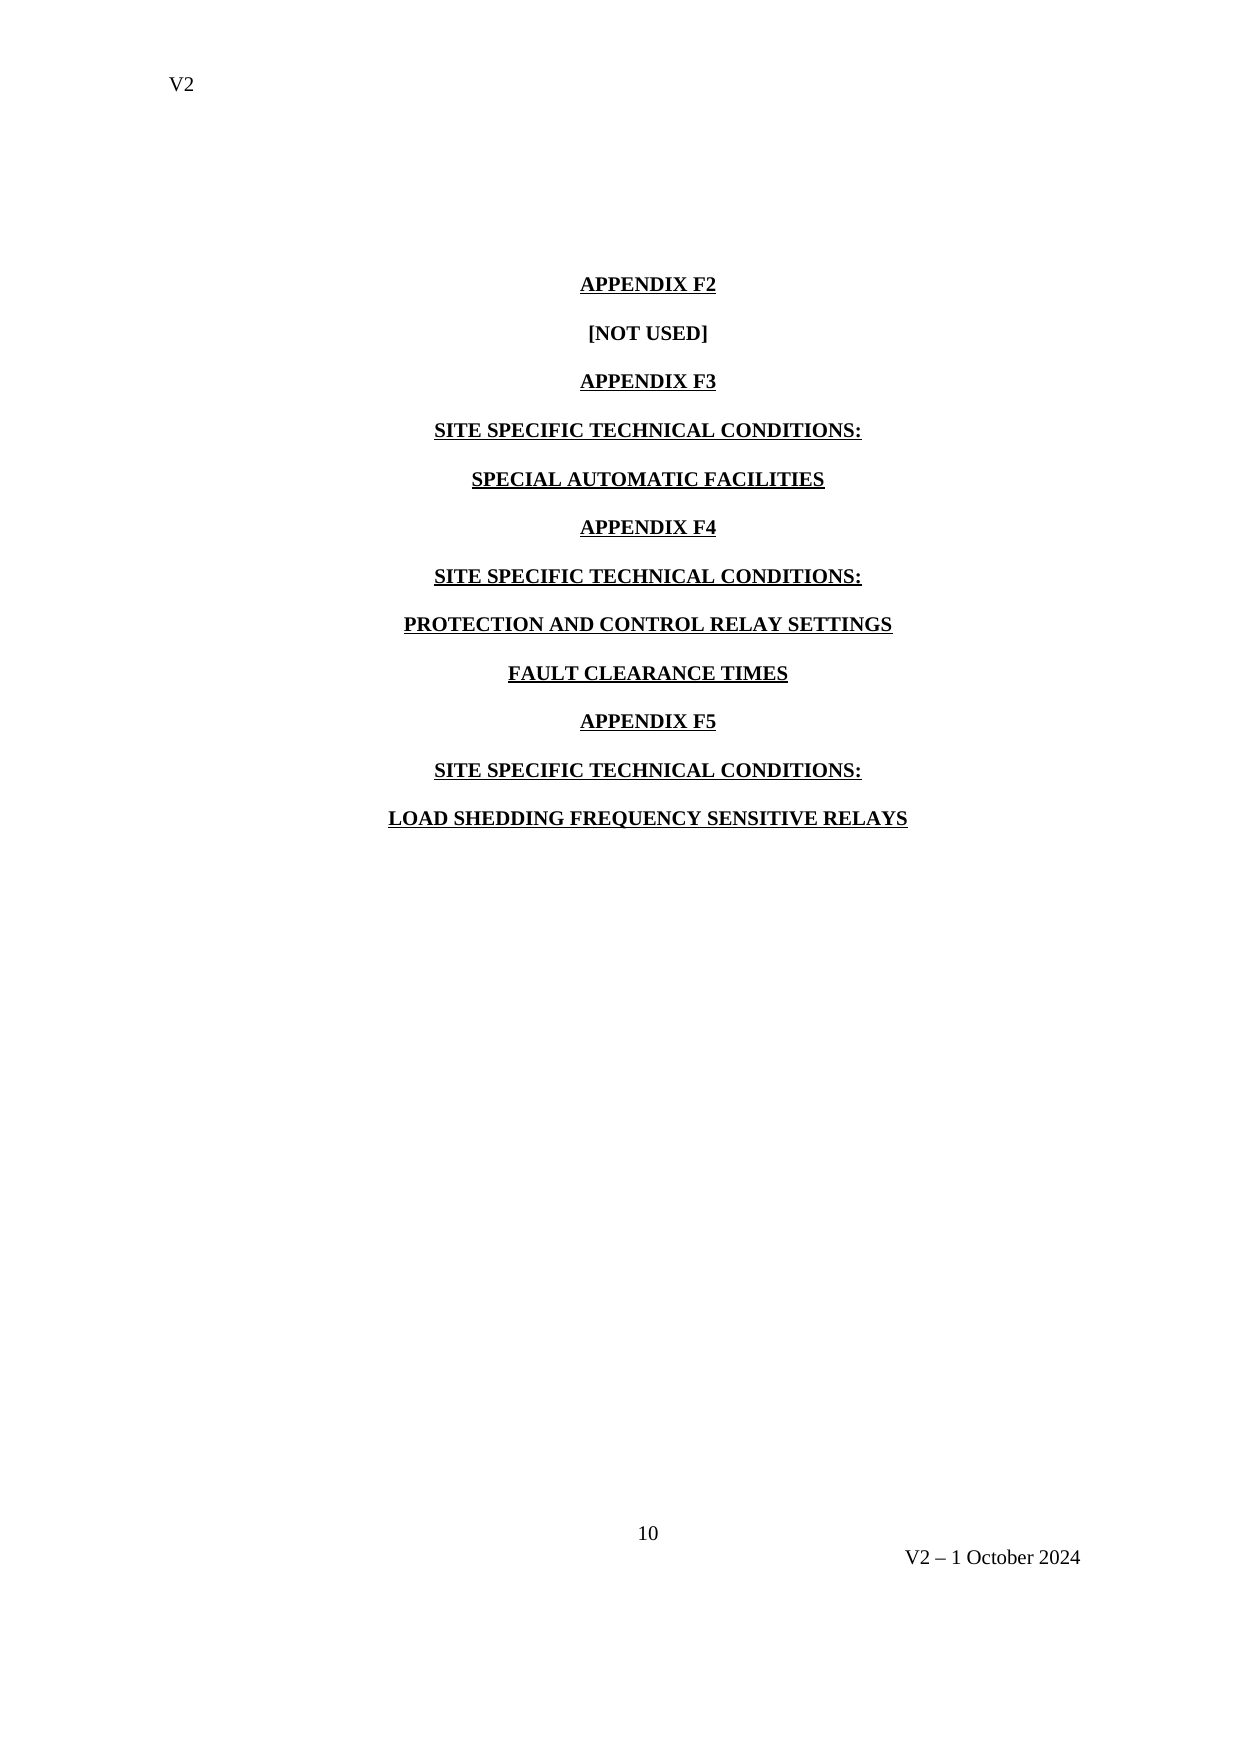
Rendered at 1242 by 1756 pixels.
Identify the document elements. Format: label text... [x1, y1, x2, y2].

text APPENDIX F4 [169, 515, 1127, 539]
text LOAD SHEDDING FREQUENCY SENSITIVE RELAYS [169, 806, 1127, 830]
text APPENDIX F3 [169, 369, 1127, 393]
text APPENDIX F5 [169, 709, 1127, 733]
text PROTECTION AND CONTROL RELAY SETTINGS [169, 612, 1127, 636]
text APPENDIX F2 [169, 272, 1127, 296]
text [NOT USED] [169, 321, 1127, 345]
text SITE SPECIFIC TECHNICAL CONDITIONS: [169, 758, 1127, 782]
text SITE SPECIFIC TECHNICAL CONDITIONS: [169, 564, 1127, 588]
text SPECIAL AUTOMATIC FACILITIES [169, 467, 1127, 491]
text FAULT CLEARANCE TIMES [169, 661, 1127, 685]
text SITE SPECIFIC TECHNICAL CONDITIONS: [169, 418, 1127, 442]
